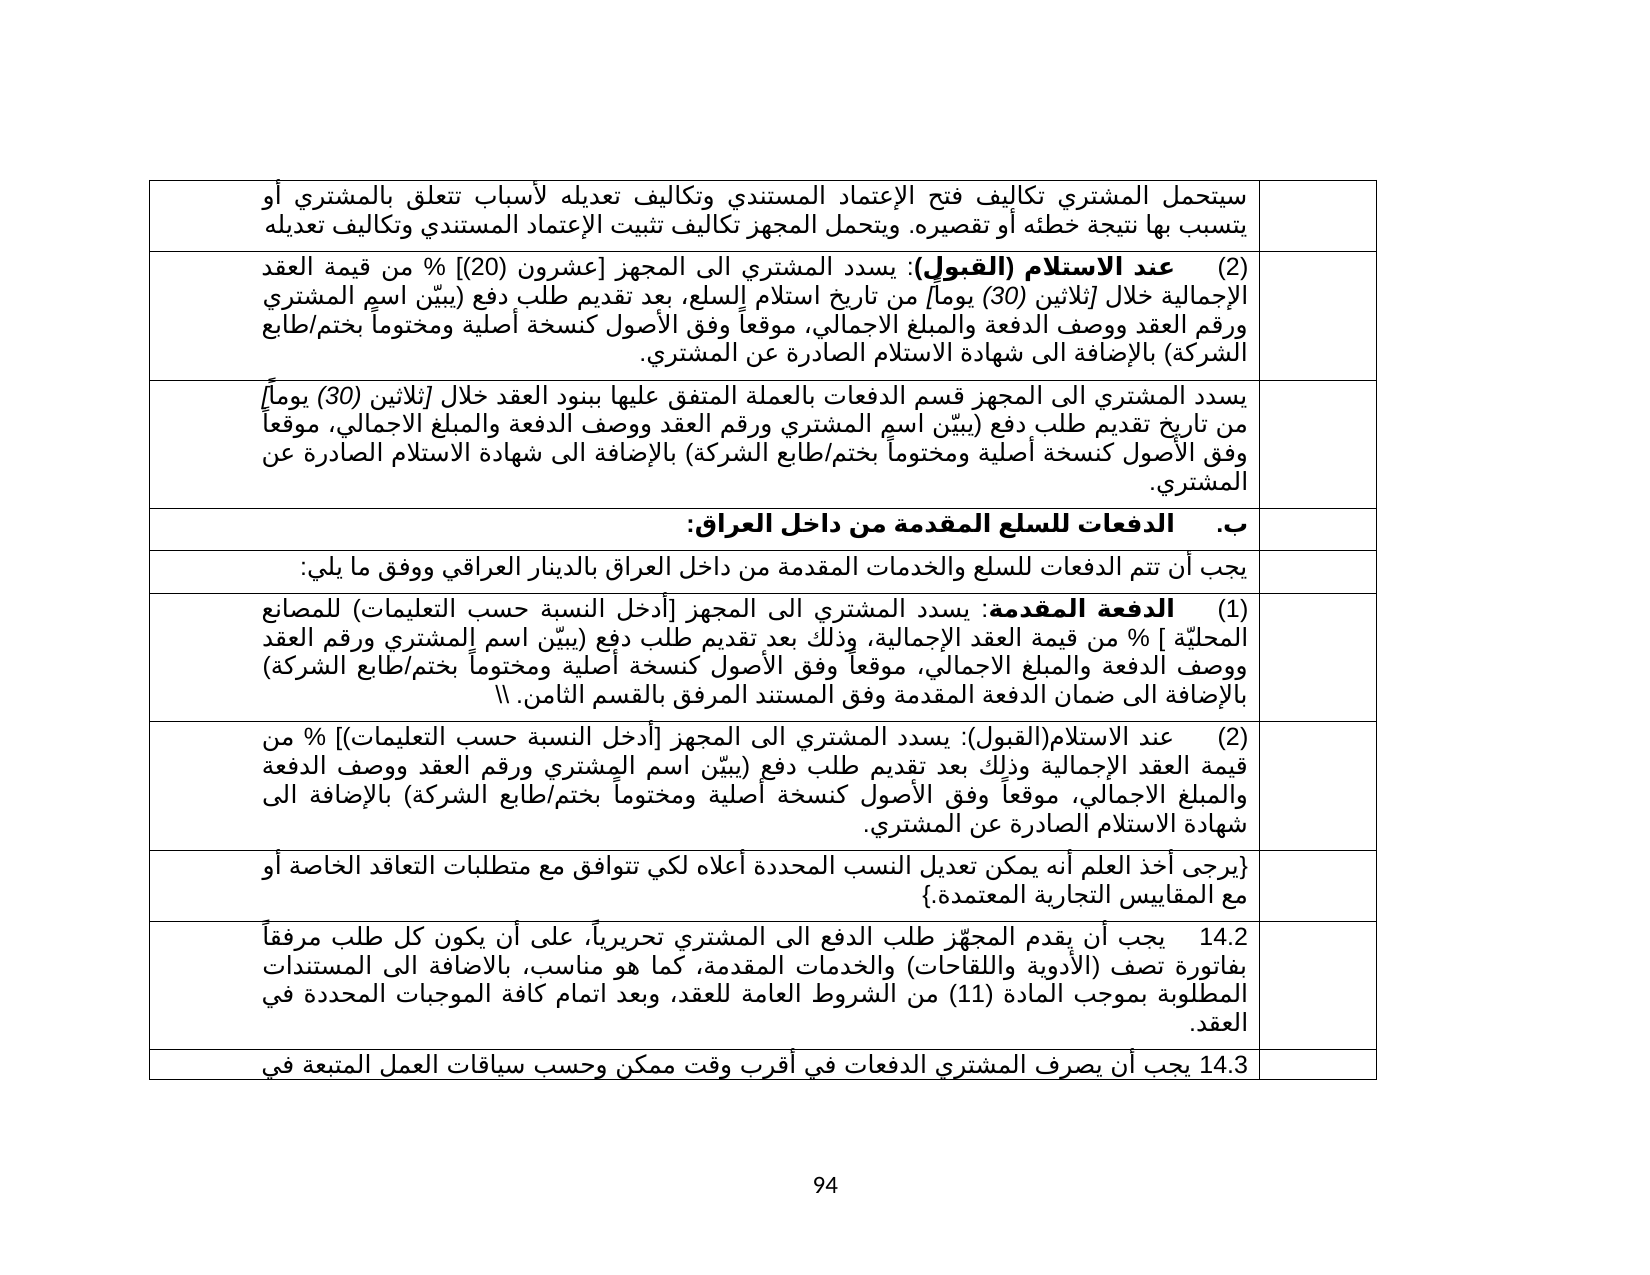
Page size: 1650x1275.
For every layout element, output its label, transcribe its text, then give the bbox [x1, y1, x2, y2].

table_cell يسدد المشتري الى المجهز قسم الدفعات بالعملة المتفق عليها ببنود العقد خلال [ثلاثين (30) يوماً] من تاريخ تقديم طلب دفع (يبيّن اسم المشتري ورقم العقد ووصف الدفعة والمبلغ الاجمالي، موقعاً وفق الأصول كنسخة أصلية ومختوماً بختم/طابع الشركة) بالإضافة الى شهادة الاستلام الصادرة عن المشتري. [150, 381, 1259, 508]
table_cell {يرجى أخذ العلم أنه يمكن تعديل النسب المحددة أعلاه لكي تتوافق مع متطلبات التعاقد الخاصة أو مع المقاييس التجارية المعتمدة.} [150, 851, 1259, 921]
table_cell [1260, 381, 1376, 508]
table_cell [1260, 722, 1376, 850]
table_cell [1260, 252, 1376, 379]
table_cell [1260, 594, 1376, 721]
table_cell (1) الدفعة المقدمة: يسدد المشتري الى المجهز [أدخل النسبة حسب التعليمات) للمصانع المحليّة ] % من قيمة العقد الإجمالية، وذلك بعد تقديم طلب دفع (يبيّن اسم المشتري ورقم العقد ووصف الدفعة والمبلغ الاجمالي، موقعاً وفق الأصول كنسخة أصلية ومختوماً بختم/طابع الشركة) بالإضافة الى ضمان الدفعة المقدمة وفق المستند المرفق بالقسم الثامن. \\ [150, 594, 1259, 721]
table_cell [1260, 1050, 1376, 1079]
table_cell ب‌. الدفعات للسلع المقدمة من داخل العراق: [150, 509, 1259, 550]
table_cell [1260, 551, 1376, 593]
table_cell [150, 181, 1259, 251]
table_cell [150, 1050, 1259, 1079]
table_cell يجب أن تتم الدفعات للسلع والخدمات المقدمة من داخل العراق بالدينار العراقي ووفق ما يلي: [150, 551, 1259, 593]
table_cell 14.2 يجب أن يقدم المجهّز طلب الدفع الى المشتري تحريرياً، على أن يكون كل طلب مرفقاً بفاتورة تصف (الأدوية واللقاحات) والخدمات المقدمة، كما هو مناسب، بالاضافة الى المستندات المطلوبة بموجب المادة (11) من الشروط العامة للعقد، وبعد اتمام كافة الموجبات المحددة في العقد. [150, 922, 1259, 1049]
table_cell (2) عند الاستلام (القبول): يسدد المشتري الى المجهز [عشرون (20)] % من قيمة العقد الإجمالية خلال [ثلاثين (30) يوماً] من تاريخ استلام السلع، بعد تقديم طلب دفع (يبيّن اسم المشتري ورقم العقد ووصف الدفعة والمبلغ الاجمالي، موقعاً وفق الأصول كنسخة أصلية ومختوماً بختم/طابع الشركة) بالإضافة الى شهادة الاستلام الصادرة عن المشتري. [150, 252, 1259, 379]
table_cell [1260, 181, 1376, 251]
table_cell (2) عند الاستلام(القبول): يسدد المشتري الى المجهز [أدخل النسبة حسب التعليمات)] % من قيمة العقد الإجمالية وذلك بعد تقديم طلب دفع (يبيّن اسم المشتري ورقم العقد ووصف الدفعة والمبلغ الاجمالي، موقعاً وفق الأصول كنسخة أصلية ومختوماً بختم/طابع الشركة) بالإضافة الى شهادة الاستلام الصادرة عن المشتري. [150, 722, 1259, 850]
table_cell [1260, 509, 1376, 550]
table_cell [1260, 922, 1376, 1049]
table_cell [1260, 851, 1376, 921]
